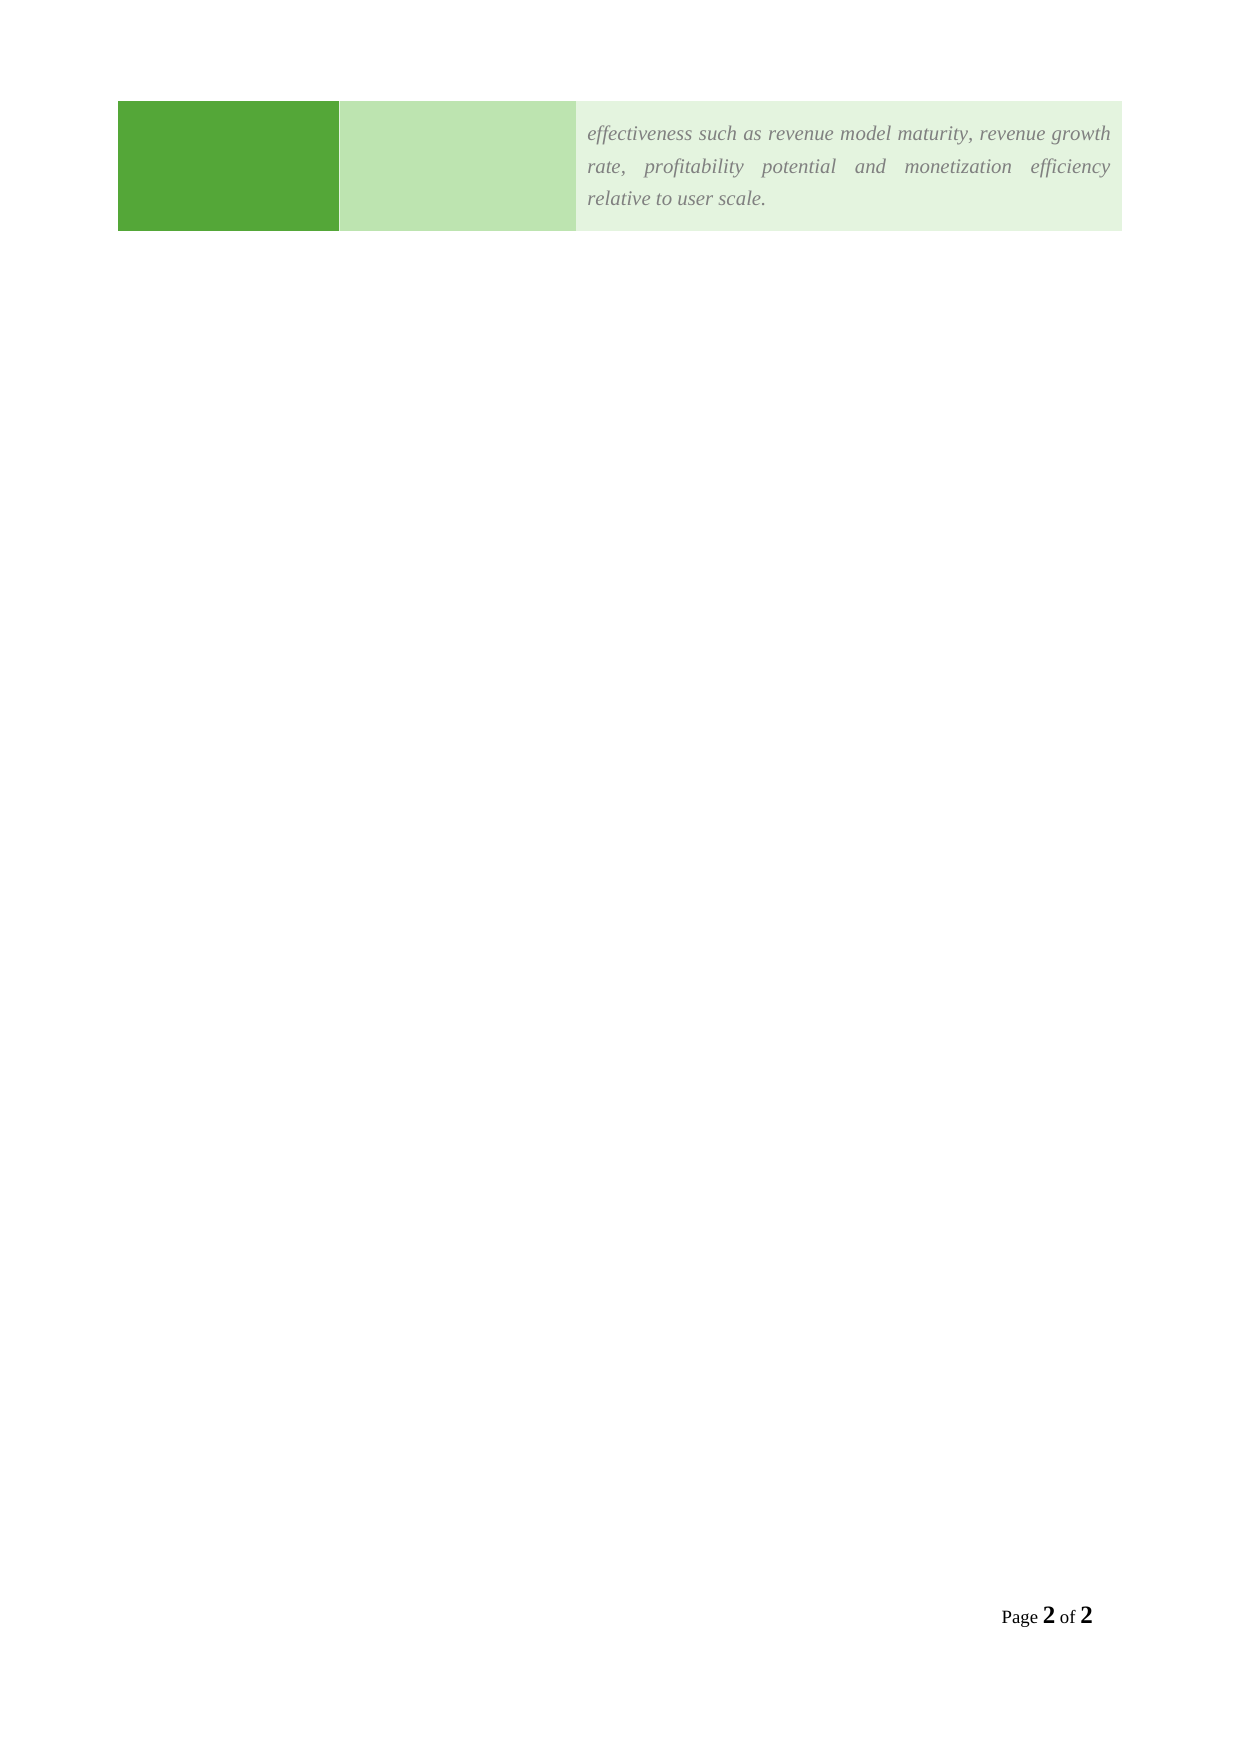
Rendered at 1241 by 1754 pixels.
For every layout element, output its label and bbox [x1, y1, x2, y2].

table_cell [576, 101, 1122, 231]
table_cell [340, 101, 576, 231]
